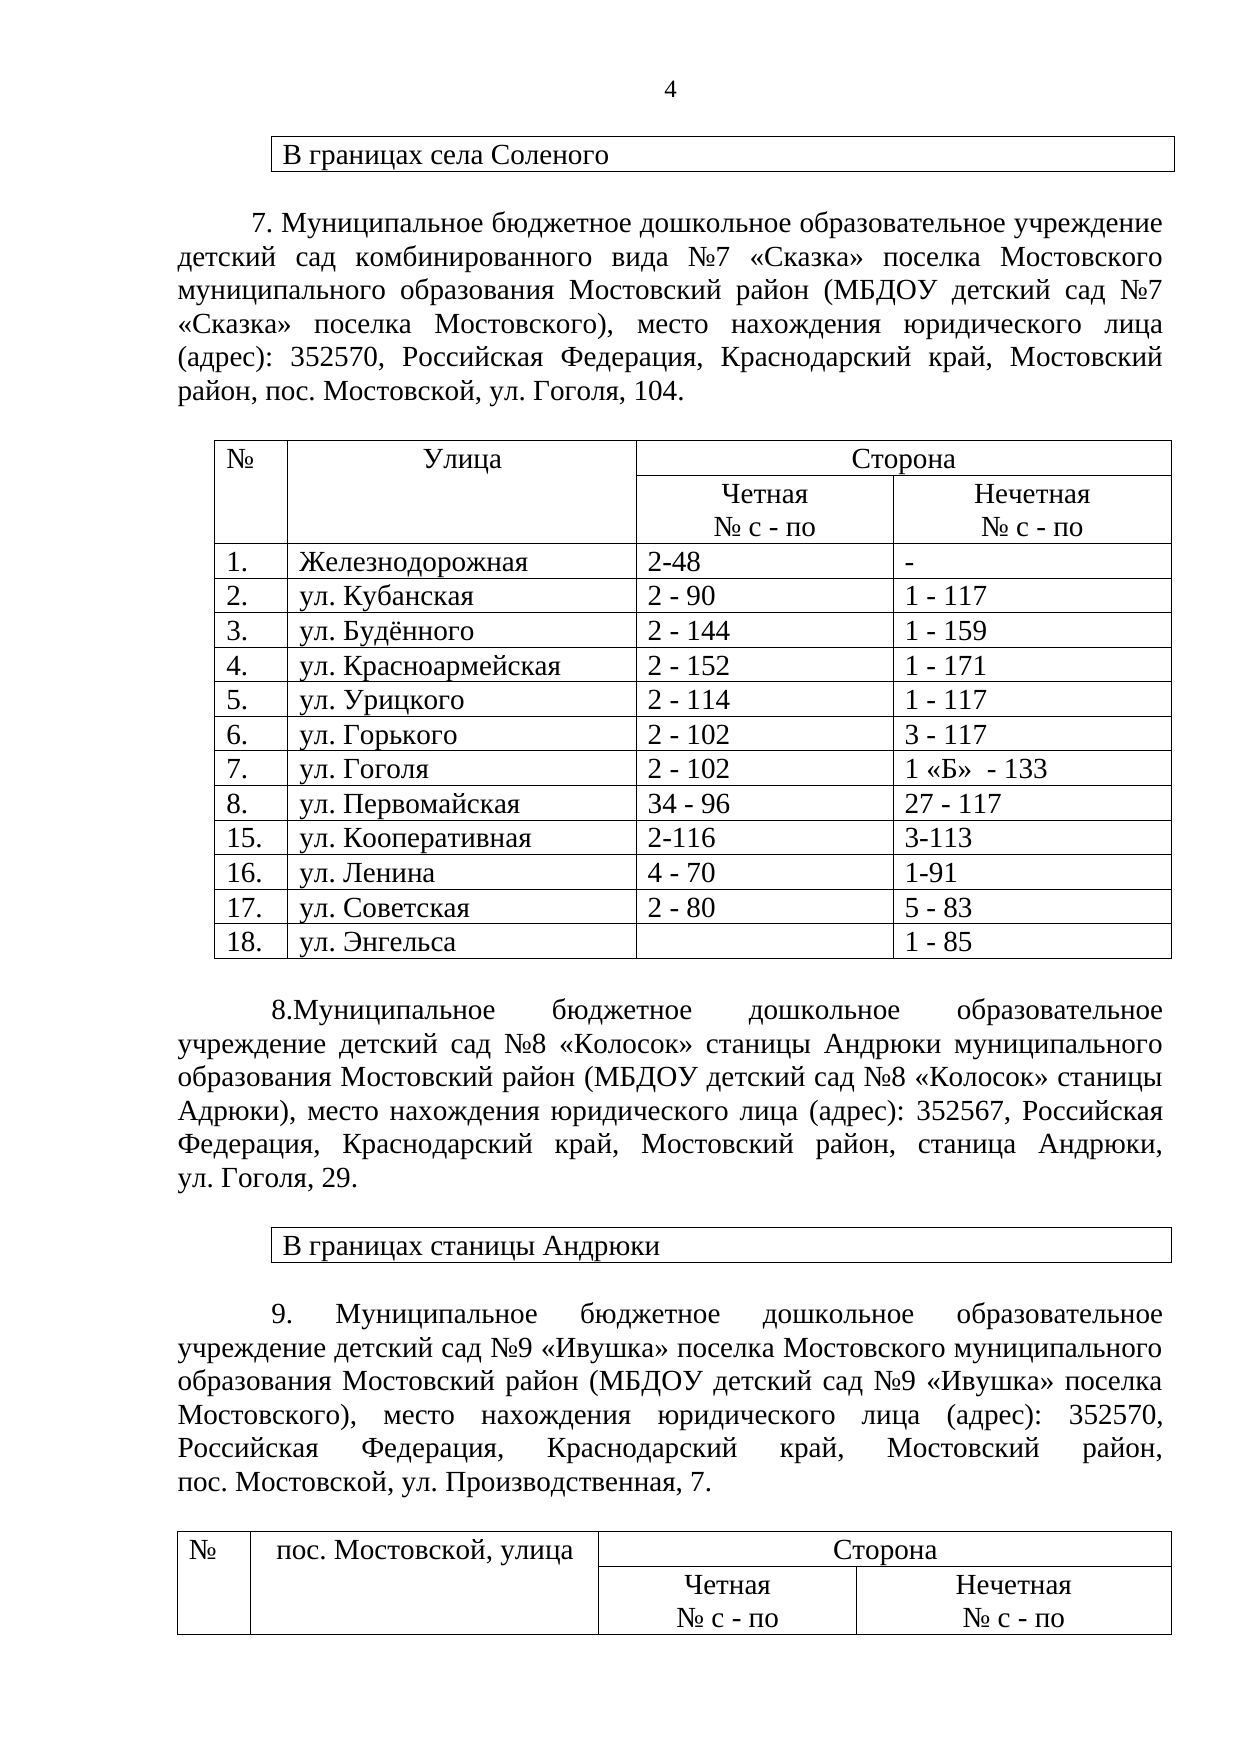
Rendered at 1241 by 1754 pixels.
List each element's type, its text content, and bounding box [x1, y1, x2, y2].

table_cell 2 - 102 [637, 751, 893, 785]
table_cell [637, 924, 893, 958]
table_cell ул. Будённого [288, 613, 636, 647]
table_cell 1 - 117 [894, 579, 1171, 612]
table_header № [178, 1532, 250, 1634]
table_cell ул. Энгельса [288, 924, 636, 958]
table_cell ул. Горького [288, 717, 636, 750]
table_cell 3. [215, 613, 287, 647]
table_cell 1. [215, 544, 287, 577]
table_header пос. Мостовской, улица [251, 1532, 598, 1634]
table_cell - [894, 544, 1171, 577]
table_cell 6. [215, 717, 287, 750]
table_header В границах станицы Андрюки [272, 1228, 1171, 1262]
table_cell Нечетная № с - по [894, 476, 1171, 543]
table_cell 1 «Б» - 133 [894, 751, 1171, 785]
table_cell 27 - 117 [894, 786, 1171, 819]
table_cell 7. [215, 751, 287, 785]
text 8.Муниципальное бюджетное дошкольное образовательное учреждение детский сад №8 «Колосок» станицы Андрюки муниципального образования Мостовский район (МБДОУ детский сад №8 «Колосок» станицы Адрюки), место нахождения юридического лица (адрес): 352567, Российская Федерация, Краснодарский край, Мостовский район, станица Андрюки, ул. Гоголя, 29. [177, 992, 1163, 1194]
table_cell 16. [215, 855, 287, 889]
table_cell 1 - 159 [894, 613, 1171, 647]
text 9. Муниципальное бюджетное дошкольное образовательное учреждение детский сад №9 «Ивушка» поселка Мостовского муниципального образования Мостовский район (МБДОУ детский сад №9 «Ивушка» поселка Мостовского), место нахождения юридического лица (адрес): 352570, Российская Федерация, Краснодарский край, Мостовский район, пос. Мостовской, ул. Производственная, 7. [177, 1296, 1163, 1498]
table_cell 3 - 117 [894, 717, 1171, 750]
table_header Улица [288, 441, 636, 543]
text 7. Муниципальное бюджетное дошкольное образовательное учреждение детский сад комбинированного вида №7 «Сказка» поселка Мостовского муниципального образования Мостовский район (МБДОУ детский сад №7 «Сказка» поселка Мостовского), место нахождения юридического лица (адрес): 352570, Российская Федерация, Краснодарский край, Мостовский район, пос. Мостовской, ул. Гоголя, 104. [177, 205, 1163, 407]
table_cell 8. [215, 786, 287, 819]
table_header В границах села Соленого [272, 137, 1174, 171]
table_cell 4 - 70 [637, 855, 893, 889]
table_cell 17. [215, 890, 287, 923]
table_header Сторона [637, 441, 1171, 475]
table_cell 2. [215, 579, 287, 612]
table_cell 1-91 [894, 855, 1171, 889]
table_cell 1 - 117 [894, 682, 1171, 716]
table_cell ул. Кубанская [288, 579, 636, 612]
table_cell ул. Первомайская [288, 786, 636, 819]
table_cell ул. Советская [288, 890, 636, 923]
table_cell Нечетная № с - по [857, 1567, 1171, 1634]
table_cell 34 - 96 [637, 786, 893, 819]
table_cell Четная № с - по [599, 1567, 856, 1634]
table_cell 3-113 [894, 821, 1171, 854]
table_cell 2 - 90 [637, 579, 893, 612]
table_cell 1 - 85 [894, 924, 1171, 958]
table_cell ул. Гоголя [288, 751, 636, 785]
table_cell Четная № с - по [637, 476, 893, 543]
table_cell 4. [215, 648, 287, 681]
table_cell 2 - 152 [637, 648, 893, 681]
table_cell 5 - 83 [894, 890, 1171, 923]
table_cell ул. Ленина [288, 855, 636, 889]
table_cell 2-116 [637, 821, 893, 854]
table_cell 2-48 [637, 544, 893, 577]
table_cell ул. Кооперативная [288, 821, 636, 854]
table_cell 1 - 171 [894, 648, 1171, 681]
table_cell Железнодорожная [288, 544, 636, 577]
table_cell 2 - 80 [637, 890, 893, 923]
table_cell 15. [215, 821, 287, 854]
table_cell 2 - 102 [637, 717, 893, 750]
table_cell 5. [215, 682, 287, 716]
table_cell ул. Урицкого [288, 682, 636, 716]
table_cell 2 - 144 [637, 613, 893, 647]
table_cell 2 - 114 [637, 682, 893, 716]
table_header № [215, 441, 287, 543]
table_cell 18. [215, 924, 287, 958]
table_cell ул. Красноармейская [288, 648, 636, 681]
table_header Сторона [599, 1532, 1171, 1566]
